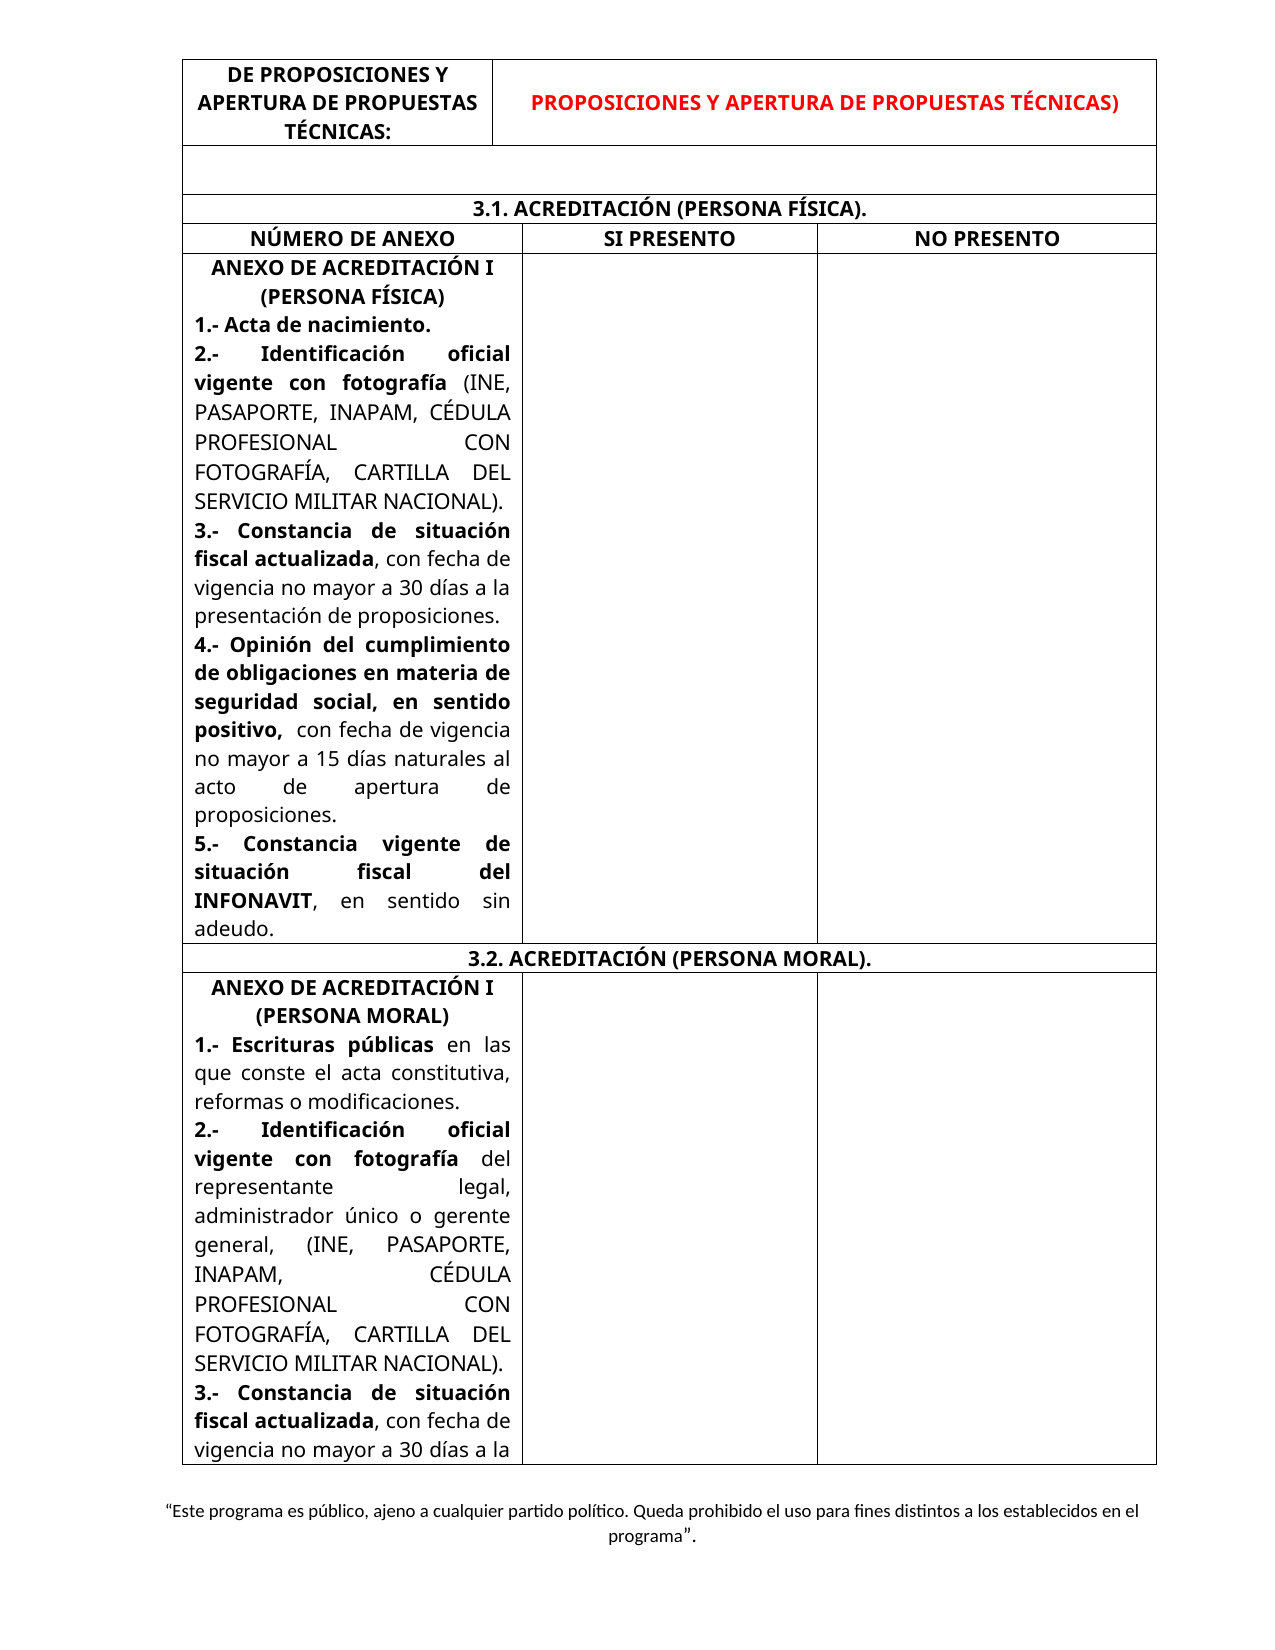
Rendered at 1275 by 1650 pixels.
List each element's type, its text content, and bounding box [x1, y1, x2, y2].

table_cell [523, 254, 817, 943]
table_cell NÚMERO DE ANEXO [183, 224, 522, 252]
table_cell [493, 60, 1156, 145]
table_cell ANEXO DE ACREDITACIÓN I (PERSONA FÍSICA) 1.- Acta de nacimiento. 2.- Identificación oficial vigente con fotografía (INE, PASAPORTE, INAPAM, CÉDULA PROFESIONAL CON FOTOGRAFÍA, CARTILLA DEL SERVICIO MILITAR NACIONAL). 3.- Constancia de situación fiscal actualizada, con fecha de vigencia no mayor a 30 días a la presentación de proposiciones. 4.- Opinión del cumplimiento de obligaciones en materia de seguridad social, en sentido positivo, con fecha de vigencia no mayor a 15 días naturales al acto de apertura de proposiciones. 5.- Constancia vigente de situación fiscal del INFONAVIT, en sentido sin adeudo. [183, 254, 522, 943]
table_cell [818, 254, 1156, 943]
table_cell NO PRESENTO [818, 224, 1156, 252]
table_cell [523, 973, 817, 1463]
table_cell 3.1. ACREDITACIÓN (PERSONA FÍSICA). [183, 195, 1156, 223]
table_cell SI PRESENTO [523, 224, 817, 252]
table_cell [183, 60, 492, 145]
table_cell 3.2. ACREDITACIÓN (PERSONA MORAL). [183, 944, 1156, 972]
table_cell [183, 146, 1156, 193]
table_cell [183, 973, 522, 1463]
table_cell [818, 973, 1156, 1463]
